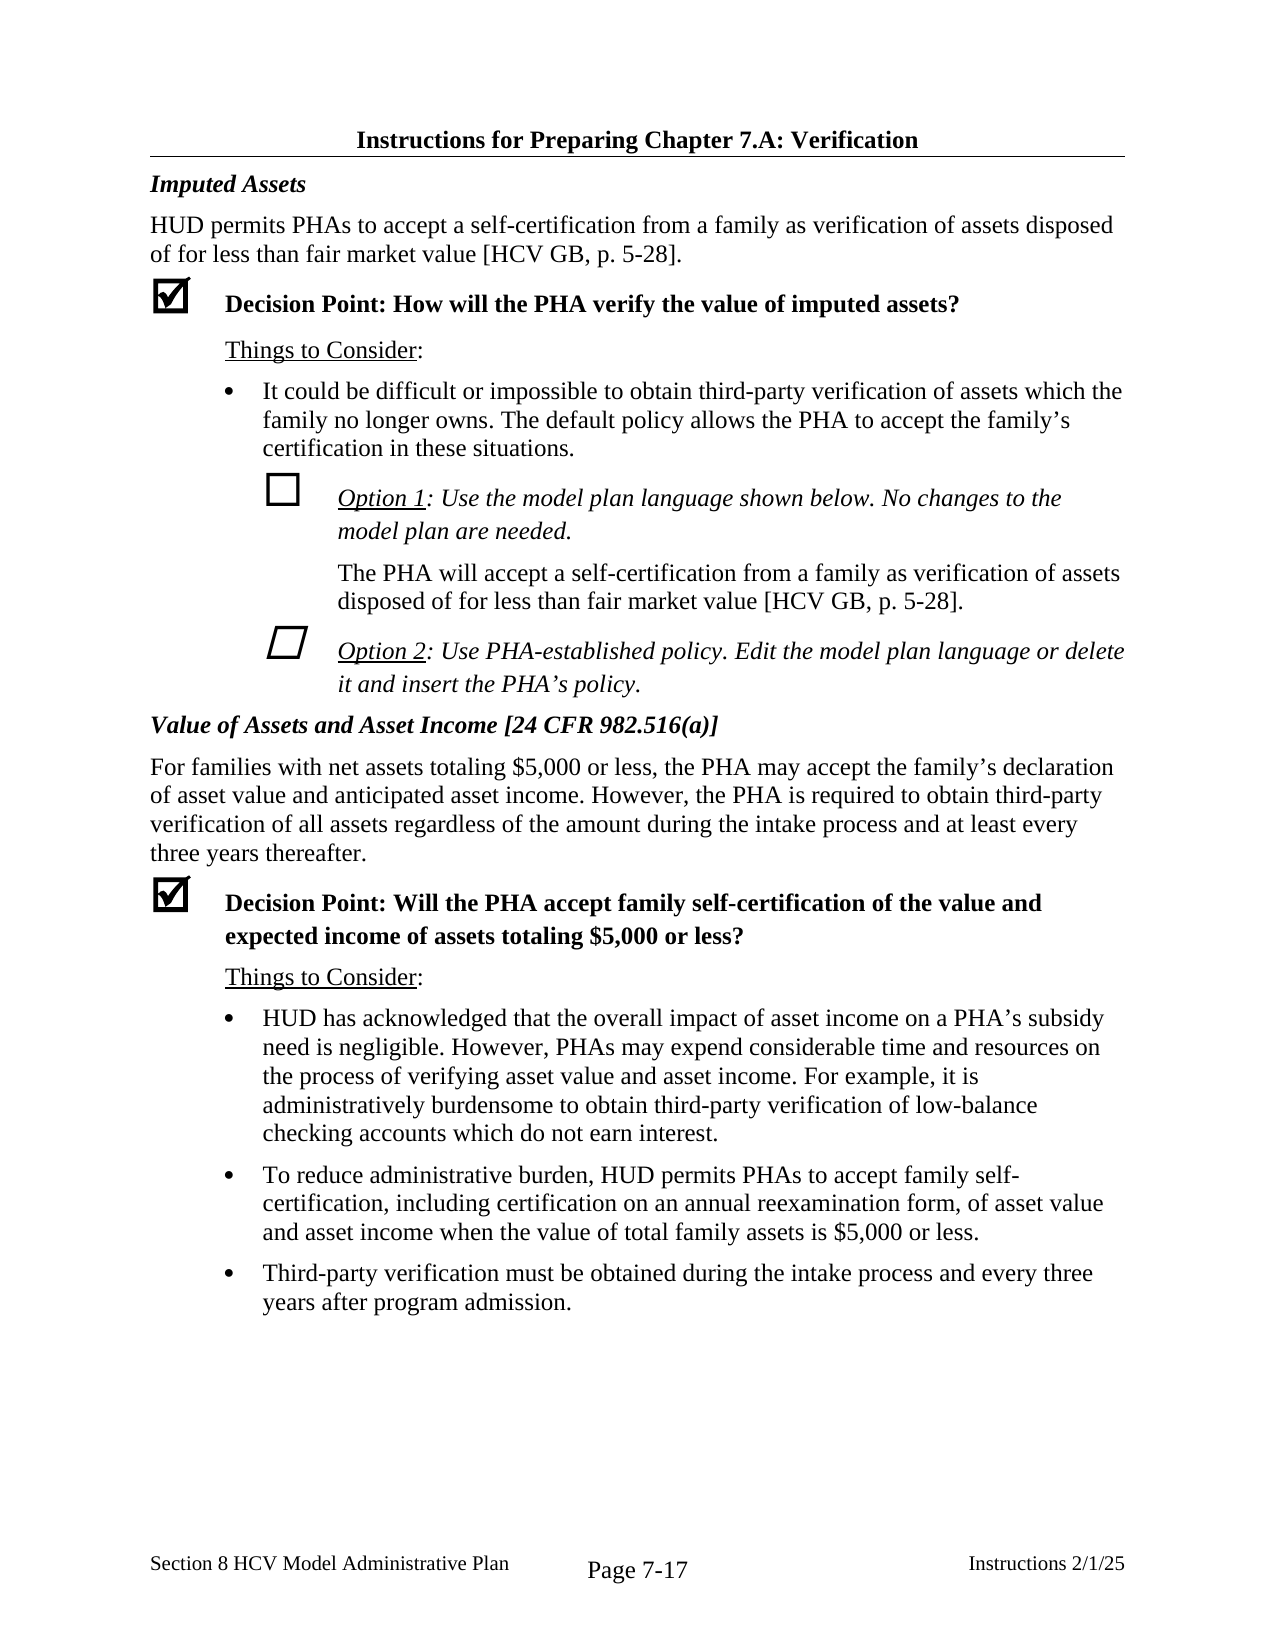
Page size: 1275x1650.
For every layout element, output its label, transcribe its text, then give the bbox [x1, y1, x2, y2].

list It could be difficult or impossible to obtain third-party verification of assets which the family no longer owns. The default policy allows the PHA to accept the family’s certification in these situations. [225, 376, 1125, 462]
text Decision Point: How will the PHA verify the value of imputed assets? [150, 281, 1125, 322]
text Things to Consider: [225, 962, 1125, 991]
text Things to Consider: [225, 335, 1125, 363]
text HUD permits PHAs to accept a self-certification from a family as verification of assets disposed of for less than fair market value [HCV GB, p. 5-28]. [150, 211, 1125, 268]
text The PHA will accept a self-certification from a family as verification of assets disposed of for less than fair market value [HCV GB, p. 5-28]. [337, 558, 1125, 615]
list To reduce administrative burden, HUD permits PHAs to accept family self-certification, including certification on an annual reexamination form, of asset value and asset income when the value of total family assets is $5,000 or less. [225, 1160, 1125, 1246]
text Option 1: Use the model plan language shown below. No changes to the model plan are needed. [262, 475, 1125, 545]
list Third-party verification must be obtained during the intake process and every three years after program admission. [225, 1258, 1125, 1316]
list Option 2: Use PHA-established policy. Edit the model plan language or delete it and insert the PHA’s policy. [262, 628, 1125, 698]
list HUD has acknowledged that the overall impact of asset income on a PHA’s subsidy need is negligible. However, PHAs may expend considerable time and resources on the process of verifying asset value and asset income. For example, it is administratively burdensome to obtain third-party verification of low-balance checking accounts which do not earn interest. [225, 1003, 1125, 1147]
text Imputed Assets [150, 169, 1125, 198]
text For families with net assets totaling $5,000 or less, the PHA may accept the family’s declaration of asset value and anticipated asset income. However, the PHA is required to obtain third-party verification of all assets regardless of the amount during the intake process and at least every three years thereafter. [150, 752, 1125, 867]
text Decision Point: Will the PHA accept family self-certification of the value and expected income of assets totaling $5,000 or less? [150, 879, 1125, 950]
text Value of Assets and Asset Income [24 CFR 982.516(a)] [150, 711, 1125, 739]
